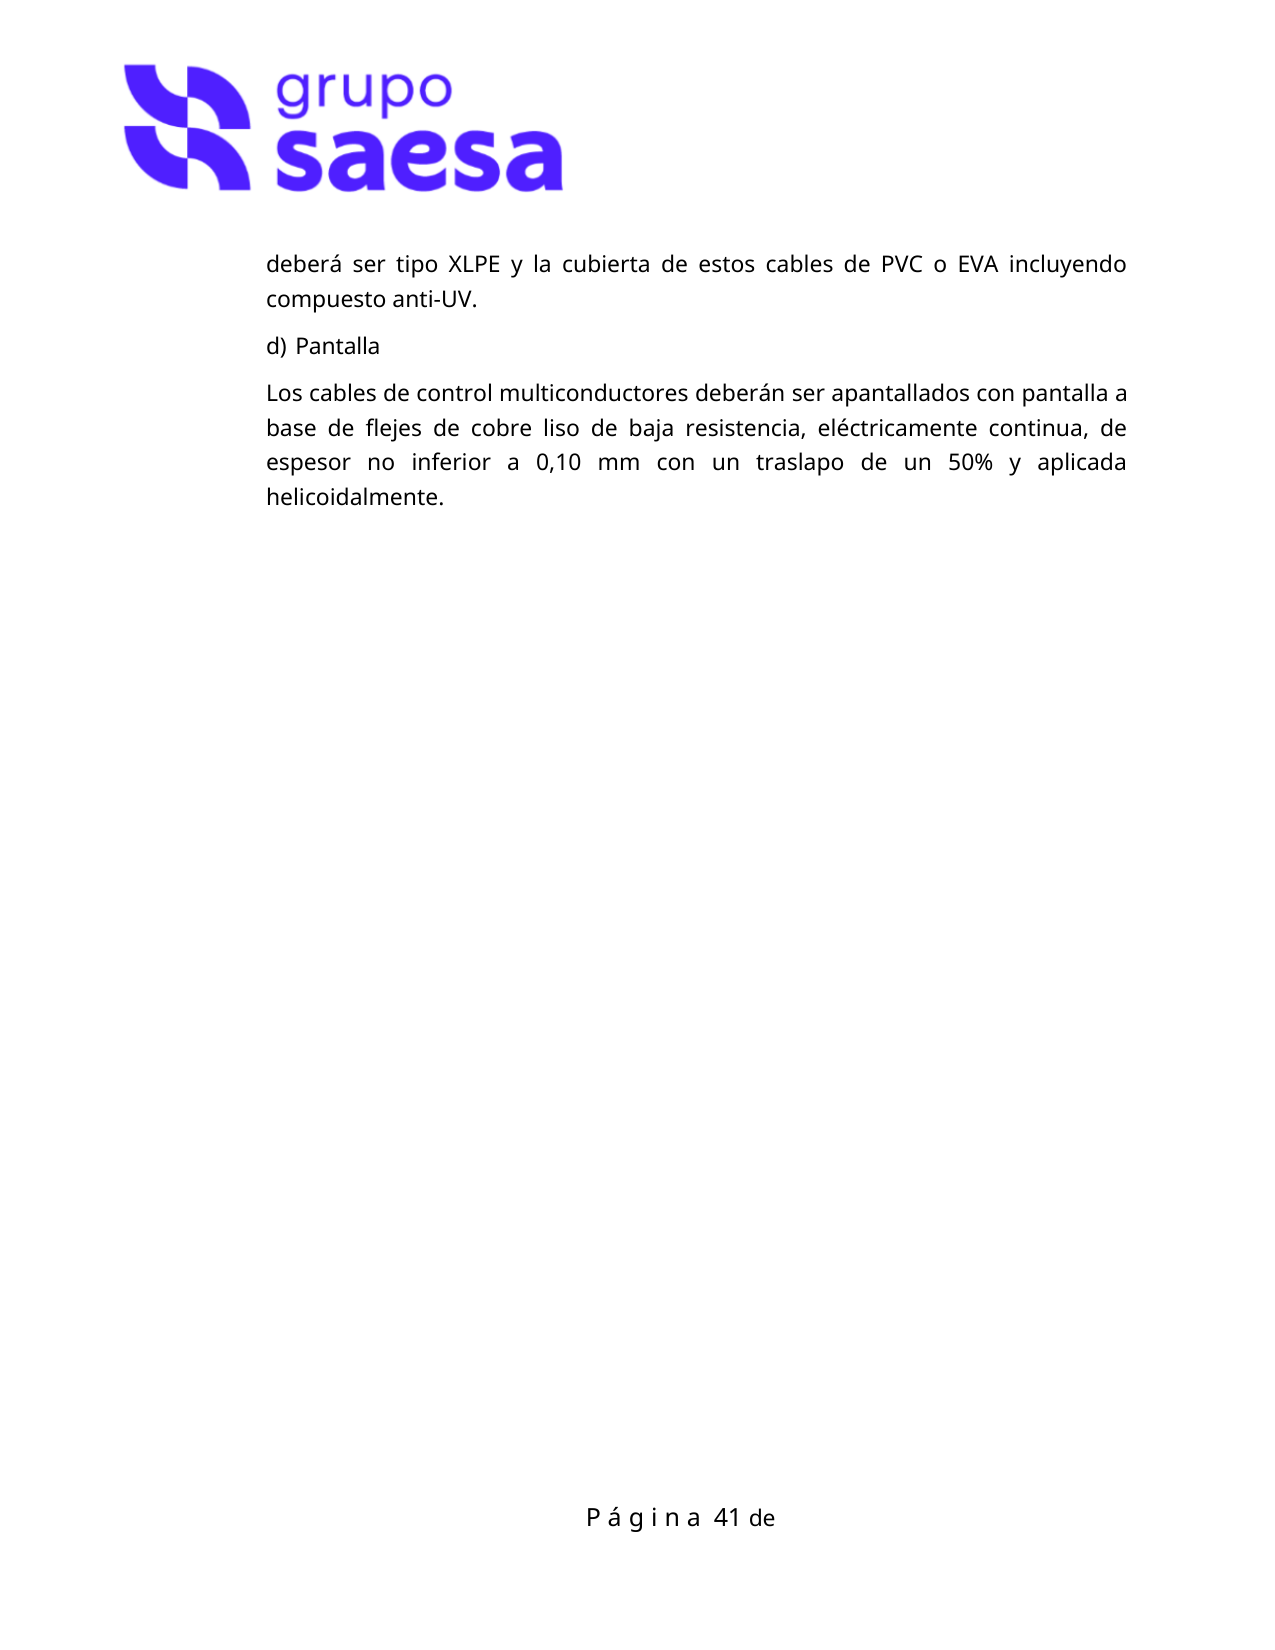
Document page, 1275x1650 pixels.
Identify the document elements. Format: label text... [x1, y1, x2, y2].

picture [112, 55, 569, 196]
text Los cables de control multiconductores deberán ser apantallados con pantalla a base de flejes de cobre liso de baja resistencia, eléctricamente continua, de espesor no inferior a 0,10 mm con un traslapo de un 50% y aplicada helicoidalmente. [266, 377, 1128, 512]
list Pantalla [266, 330, 1162, 361]
